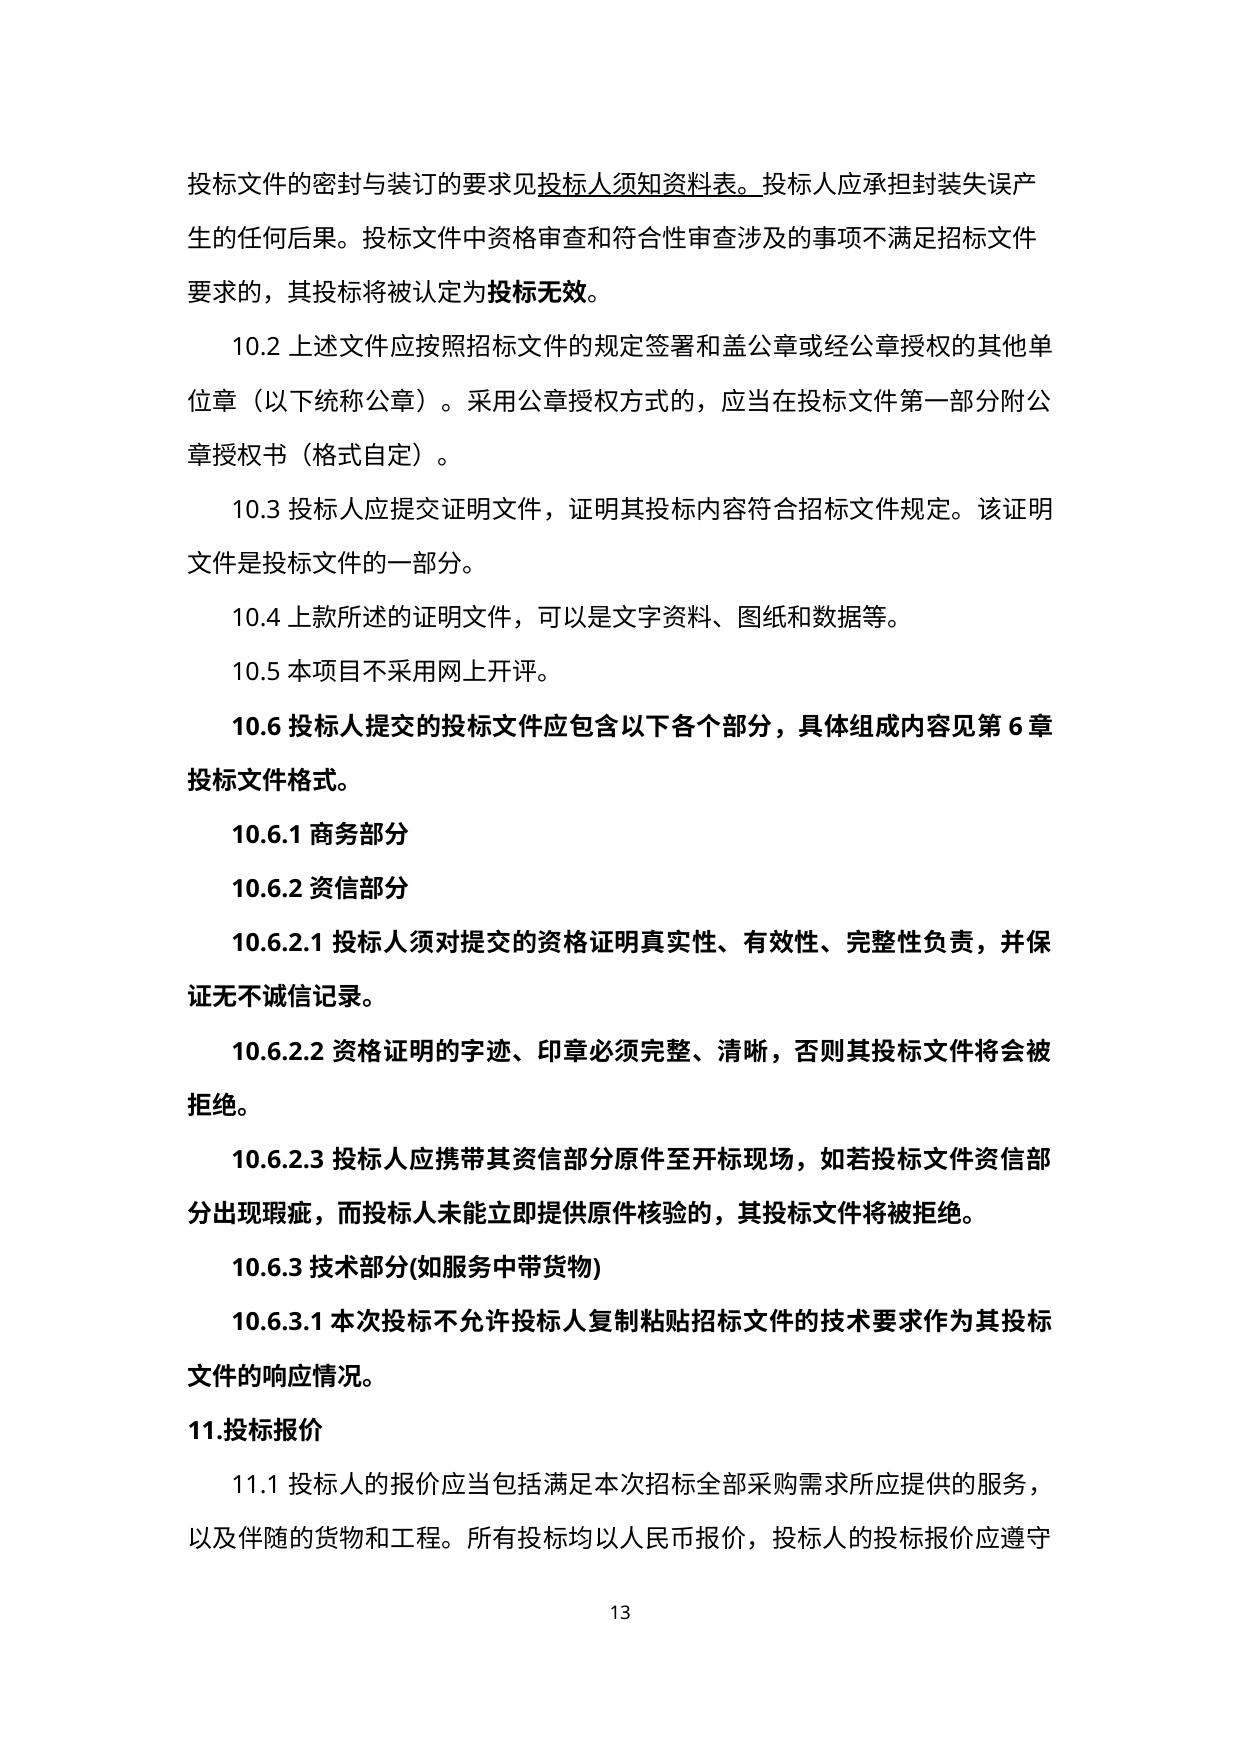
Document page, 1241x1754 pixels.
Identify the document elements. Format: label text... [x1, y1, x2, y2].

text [187, 1450, 1053, 1558]
text 10.6.2.3 投标人应携带其资信部分原件至开标现场，如若投标文件资信部分出现瑕疵，而投标人未能立即提供原件核验的，其投标文件将被拒绝。 [187, 1125, 1053, 1233]
subtitle 11.投标报价 [187, 1396, 1053, 1450]
text 10.6.2.2 资格证明的字迹、印章必须完整、清晰，否则其投标文件将会被拒绝。 [187, 1017, 1053, 1125]
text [187, 150, 1053, 312]
text 10.6.3.1本次投标不允许投标人复制粘贴招标文件的技术要求作为其投标文件的响应情况。 [187, 1287, 1053, 1396]
text 10.4 上款所述的证明文件，可以是文字资料、图纸和数据等。 [187, 583, 1053, 637]
text 10.6.1 商务部分 [187, 800, 1053, 854]
text 10.6.2.1 投标人须对提交的资格证明真实性、有效性、完整性负责，并保证无不诚信记录。 [187, 908, 1053, 1017]
text 10.2 上述文件应按照招标文件的规定签署和盖公章或经公章授权的其他单位章（以下统称公章）。采用公章授权方式的，应当在投标文件第一部分附公章授权书（格式自定）。 [187, 312, 1053, 475]
text 10.6.3 技术部分(如服务中带货物) [187, 1233, 1053, 1287]
text 10.6.2 资信部分 [187, 854, 1053, 908]
text 10.6 投标人提交的投标文件应包含以下各个部分，具体组成内容见第6章投标文件格式。 [187, 692, 1053, 800]
text 10.5 本项目不采用网上开评。 [187, 637, 1053, 692]
text 10.3 投标人应提交证明文件，证明其投标内容符合招标文件规定。该证明文件是投标文件的一部分。 [187, 475, 1053, 583]
